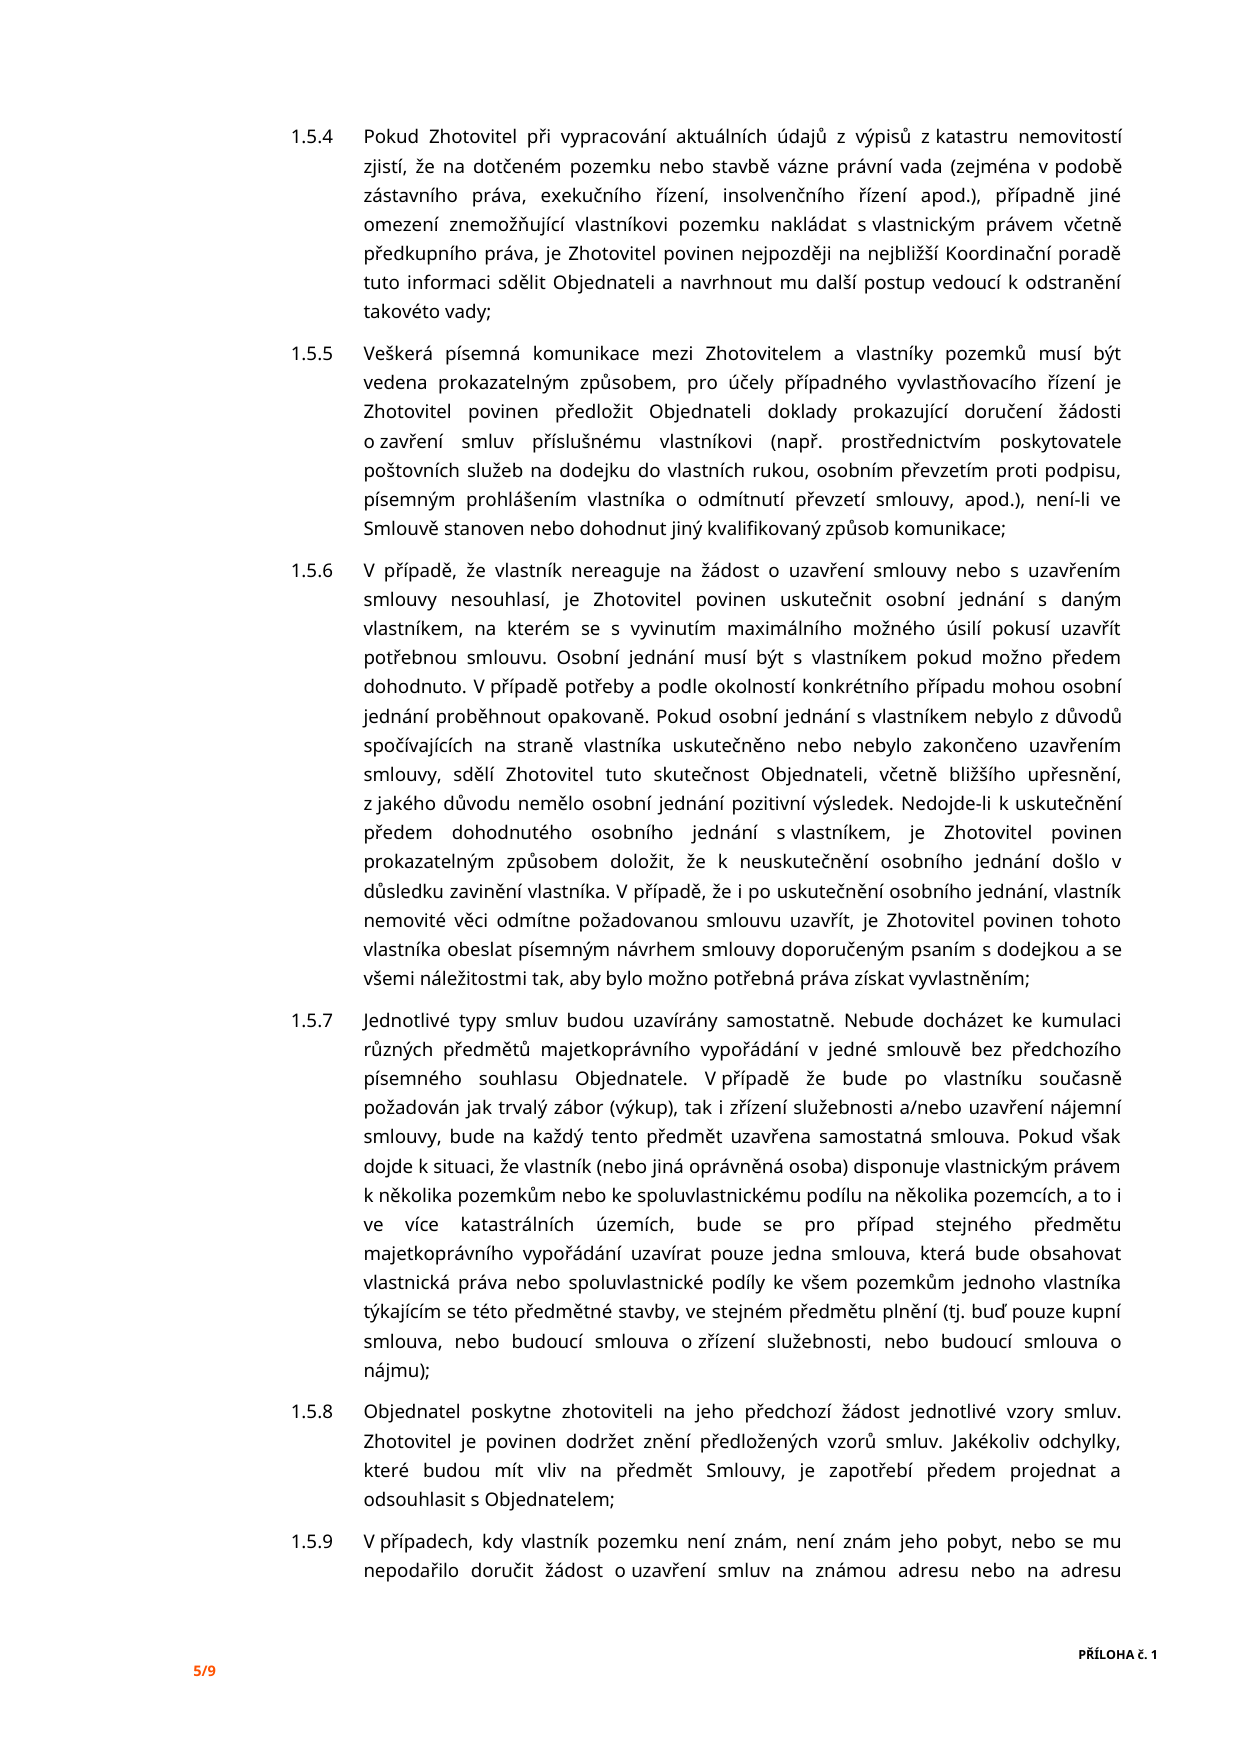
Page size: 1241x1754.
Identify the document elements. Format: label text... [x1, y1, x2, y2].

list Objednatel poskytne zhotoviteli na jeho předchozí žádost jednotlivé vzory smluv. Zhotovitel je povinen dodržet znění předložených vzorů smluv. Jakékoliv odchylky, které budou mít vliv na předmět Smlouvy, je zapotřebí předem projednat a odsouhlasit s Objednatelem; [291, 1396, 1122, 1512]
list Veškerá písemná komunikace mezi Zhotovitelem a vlastníky pozemků musí být vedena prokazatelným způsobem, pro účely případného vyvlastňovacího řízení je Zhotovitel povinen předložit Objednateli doklady prokazující doručení žádosti o zavření smluv příslušnému vlastníkovi (např. prostřednictvím poskytovatele poštovních služeb na dodejku do vlastních rukou, osobním převzetím proti podpisu, písemným prohlášením vlastníka o odmítnutí převzetí smlouvy, apod.), není-li ve Smlouvě stanoven nebo dohodnut jiný kvalifikovaný způsob komunikace; [291, 337, 1122, 541]
list Pokud Zhotovitel při vypracování aktuálních údajů z výpisů z katastru nemovitostí zjistí, že na dotčeném pozemku nebo stavbě vázne právní vada (zejména v podobě zástavního práva, exekučního řízení, insolvenčního řízení apod.), případně jiné omezení znemožňující vlastníkovi pozemku nakládat s vlastnickým právem včetně předkupního práva, je Zhotovitel povinen nejpozději na nejbližší Koordinační poradě tuto informaci sdělit Objednateli a navrhnout mu další postup vedoucí k odstranění takovéto vady; [291, 121, 1122, 325]
list Jednotlivé typy smluv budou uzavírány samostatně. Nebude docházet ke kumulaci různých předmětů majetkoprávního vypořádání v jedné smlouvě bez předchozího písemného souhlasu Objednatele. V případě že bude po vlastníku současně požadován jak trvalý zábor (výkup), tak i zřízení služebnosti a/nebo uzavření nájemní smlouvy, bude na každý tento předmět uzavřena samostatná smlouva. Pokud však dojde k situaci, že vlastník (nebo jiná oprávněná osoba) disponuje vlastnickým právem k několika pozemkům nebo ke spoluvlastnickému podílu na několika pozemcích, a to i ve více katastrálních územích, bude se pro případ stejného předmětu majetkoprávního vypořádání uzavírat pouze jedna smlouva, která bude obsahovat vlastnická práva nebo spoluvlastnické podíly ke všem pozemkům jednoho vlastníka týkajícím se této předmětné stavby, ve stejném předmětu plnění (tj. buď pouze kupní smlouva, nebo budoucí smlouva o zřízení služebnosti, nebo budoucí smlouva o nájmu); [291, 1004, 1122, 1383]
list V případě, že vlastník nereaguje na žádost o uzavření smlouvy nebo s uzavřením smlouvy nesouhlasí, je Zhotovitel povinen uskutečnit osobní jednání s daným vlastníkem, na kterém se s vyvinutím maximálního možného úsilí pokusí uzavřít potřebnou smlouvu. Osobní jednání musí být s vlastníkem pokud možno předem dohodnuto. V případě potřeby a podle okolností konkrétního případu mohou osobní jednání proběhnout opakovaně. Pokud osobní jednání s vlastníkem nebylo z důvodů spočívajících na straně vlastníka uskutečněno nebo nebylo zakončeno uzavřením smlouvy, sdělí Zhotovitel tuto skutečnost Objednateli, včetně bližšího upřesnění, z jakého důvodu nemělo osobní jednání pozitivní výsledek. Nedojde-li k uskutečnění předem dohodnutého osobního jednání s vlastníkem, je Zhotovitel povinen prokazatelným způsobem doložit, že k neuskutečnění osobního jednání došlo v důsledku zavinění vlastníka. V případě, že i po uskutečnění osobního jednání, vlastník nemovité věci odmítne požadovanou smlouvu uzavřít, je Zhotovitel povinen tohoto vlastníka obeslat písemným návrhem smlouvy doporučeným psaním s dodejkou a se všemi náležitostmi tak, aby bylo možno potřebná práva získat vyvlastněním; [291, 554, 1122, 991]
